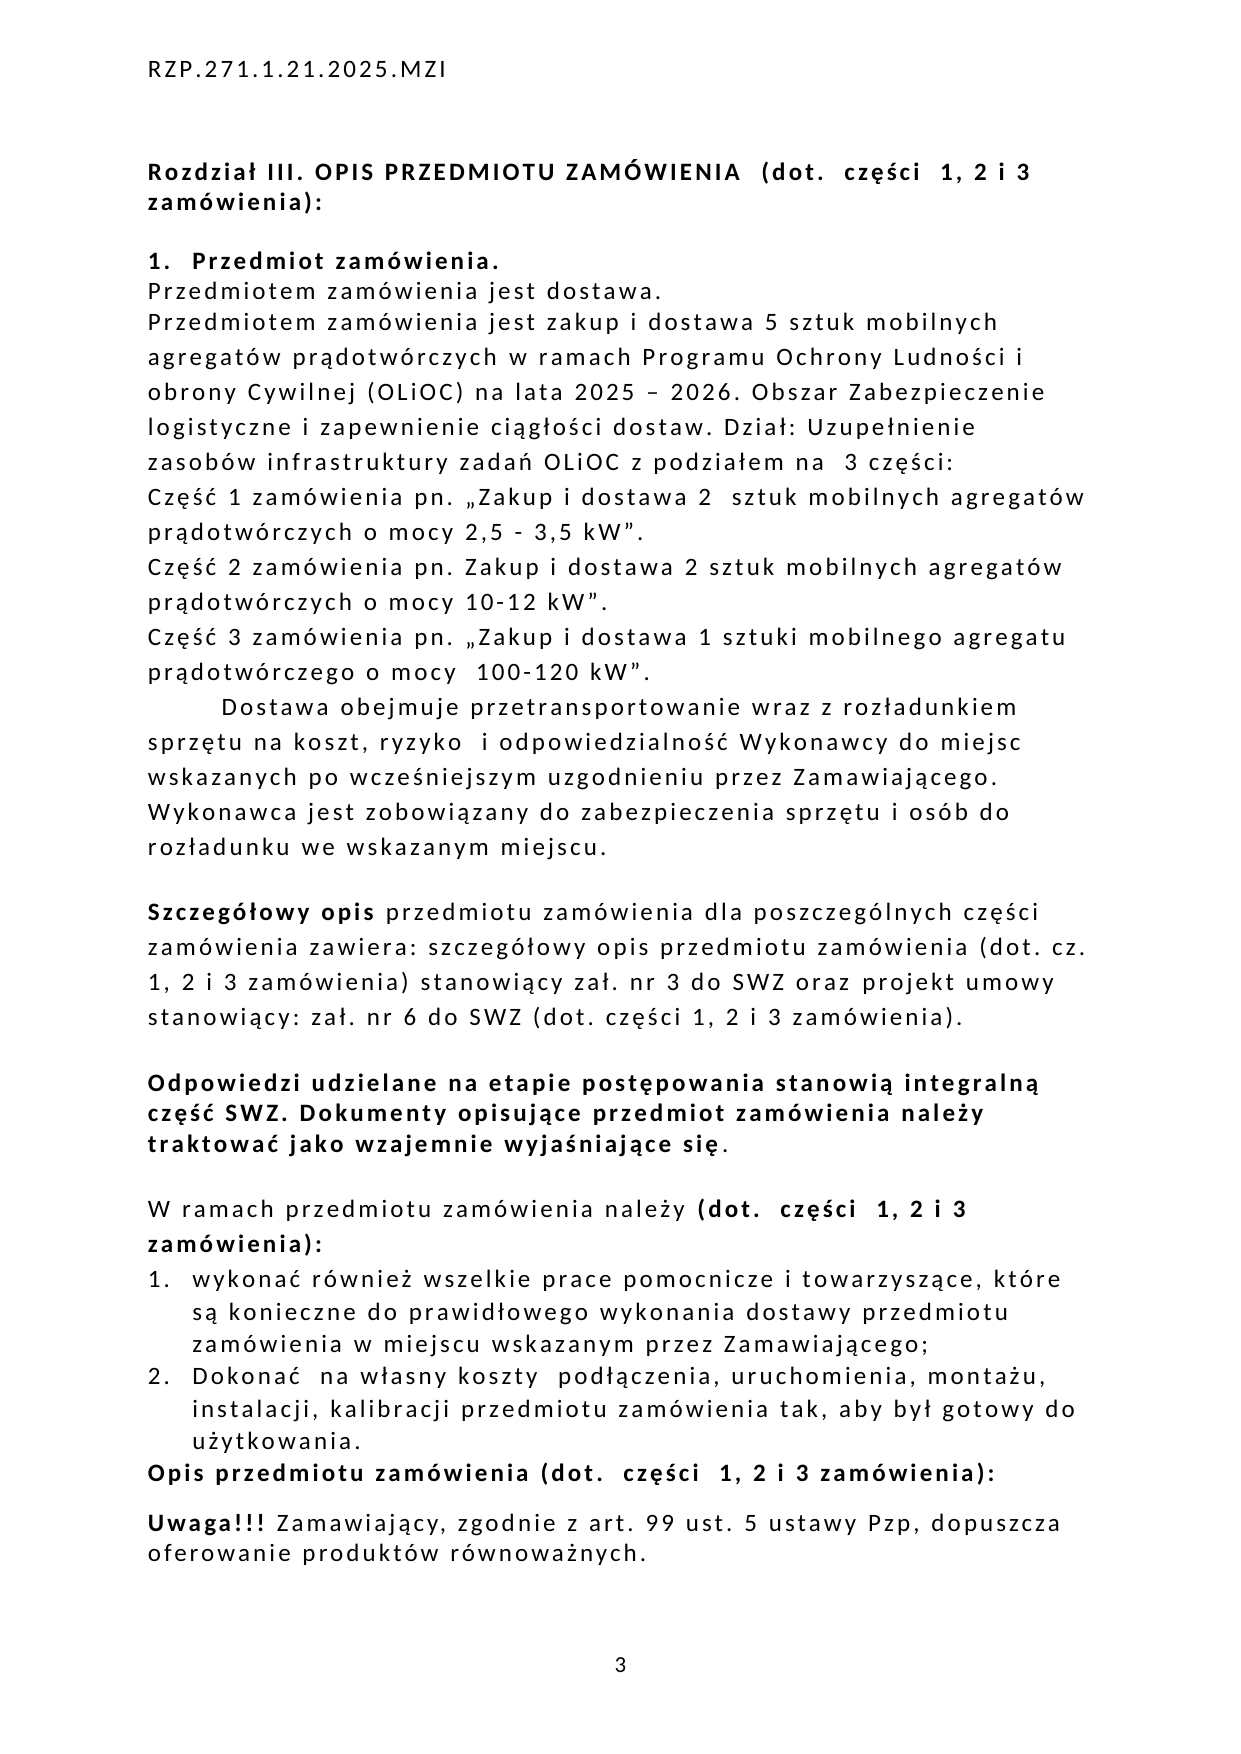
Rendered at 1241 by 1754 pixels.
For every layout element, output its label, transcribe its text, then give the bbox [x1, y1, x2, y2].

list Uwaga!!! Zamawiający, zgodnie z art. 99 ust. 5 ustawy Pzp, dopuszcza oferowanie produktów równoważnych. [148, 1507, 1093, 1568]
list Dokonać na własny koszty podłączenia, uruchomienia, montażu, instalacji, kalibracji przedmiotu zamówienia tak, aby był gotowy do użytkowania. [148, 1360, 1093, 1456]
text Odpowiedzi udzielane na etapie postępowania stanowią integralną część SWZ. Dokumenty opisujące przedmiot zamówienia należy traktować jako wzajemnie wyjaśniające się. [148, 1067, 1093, 1158]
text Część 1 zamówienia pn. „Zakup i dostawa 2 sztuk mobilnych agregatów prądotwórczych o mocy 2,5 - 3,5 kW”. [148, 481, 1093, 546]
list wykonać również wszelkie prace pomocnicze i towarzyszące, które są konieczne do prawidłowego wykonania dostawy przedmiotu zamówienia w miejscu wskazanym przez Zamawiającego; [148, 1263, 1093, 1359]
text Przedmiotem zamówienia jest dostawa. [148, 275, 1093, 306]
text Przedmiotem zamówienia jest zakup i dostawa 5 sztuk mobilnych agregatów prądotwórczych w ramach Programu Ochrony Ludności i obrony Cywilnej (OLiOC) na lata 2025 – 2026. Obszar Zabezpieczenie logistyczne i zapewnienie ciągłości dostaw. Dział: Uzupełnienie zasobów infrastruktury zadań OLiOC z podziałem na 3 części: [148, 306, 1093, 476]
text Dostawa obejmuje przetransportowanie wraz z rozładunkiem sprzętu na koszt, ryzyko i odpowiedzialność Wykonawcy do miejsc wskazanych po wcześniejszym uzgodnieniu przez Zamawiającego. Wykonawca jest zobowiązany do zabezpieczenia sprzętu i osób do rozładunku we wskazanym miejscu. [148, 691, 1093, 861]
text Część 3 zamówienia pn. „Zakup i dostawa 1 sztuki mobilnego agregatu prądotwórczego o mocy 100-120 kW”. [148, 621, 1093, 686]
text Część 2 zamówienia pn. Zakup i dostawa 2 sztuk mobilnych agregatów prądotwórczych o mocy 10-12 kW”. [148, 551, 1093, 616]
text Szczegółowy opis przedmiotu zamówienia dla poszczególnych części zamówienia zawiera: szczegółowy opis przedmiotu zamówienia (dot. cz. 1, 2 i 3 zamówienia) stanowiący zał. nr 3 do SWZ oraz projekt umowy stanowiący: zał. nr 6 do SWZ (dot. części 1, 2 i 3 zamówienia). [148, 896, 1093, 1032]
text Opis przedmiotu zamówienia (dot. części 1, 2 i 3 zamówienia): [148, 1457, 1093, 1488]
list Przedmiot zamówienia. [148, 245, 1093, 275]
text Rozdział III. OPIS PRZEDMIOTU ZAMÓWIENIA (dot. części 1, 2 i 3 zamówienia): [148, 156, 1093, 245]
text W ramach przedmiotu zamówienia należy (dot. części 1, 2 i 3 zamówienia): [148, 1193, 1093, 1259]
